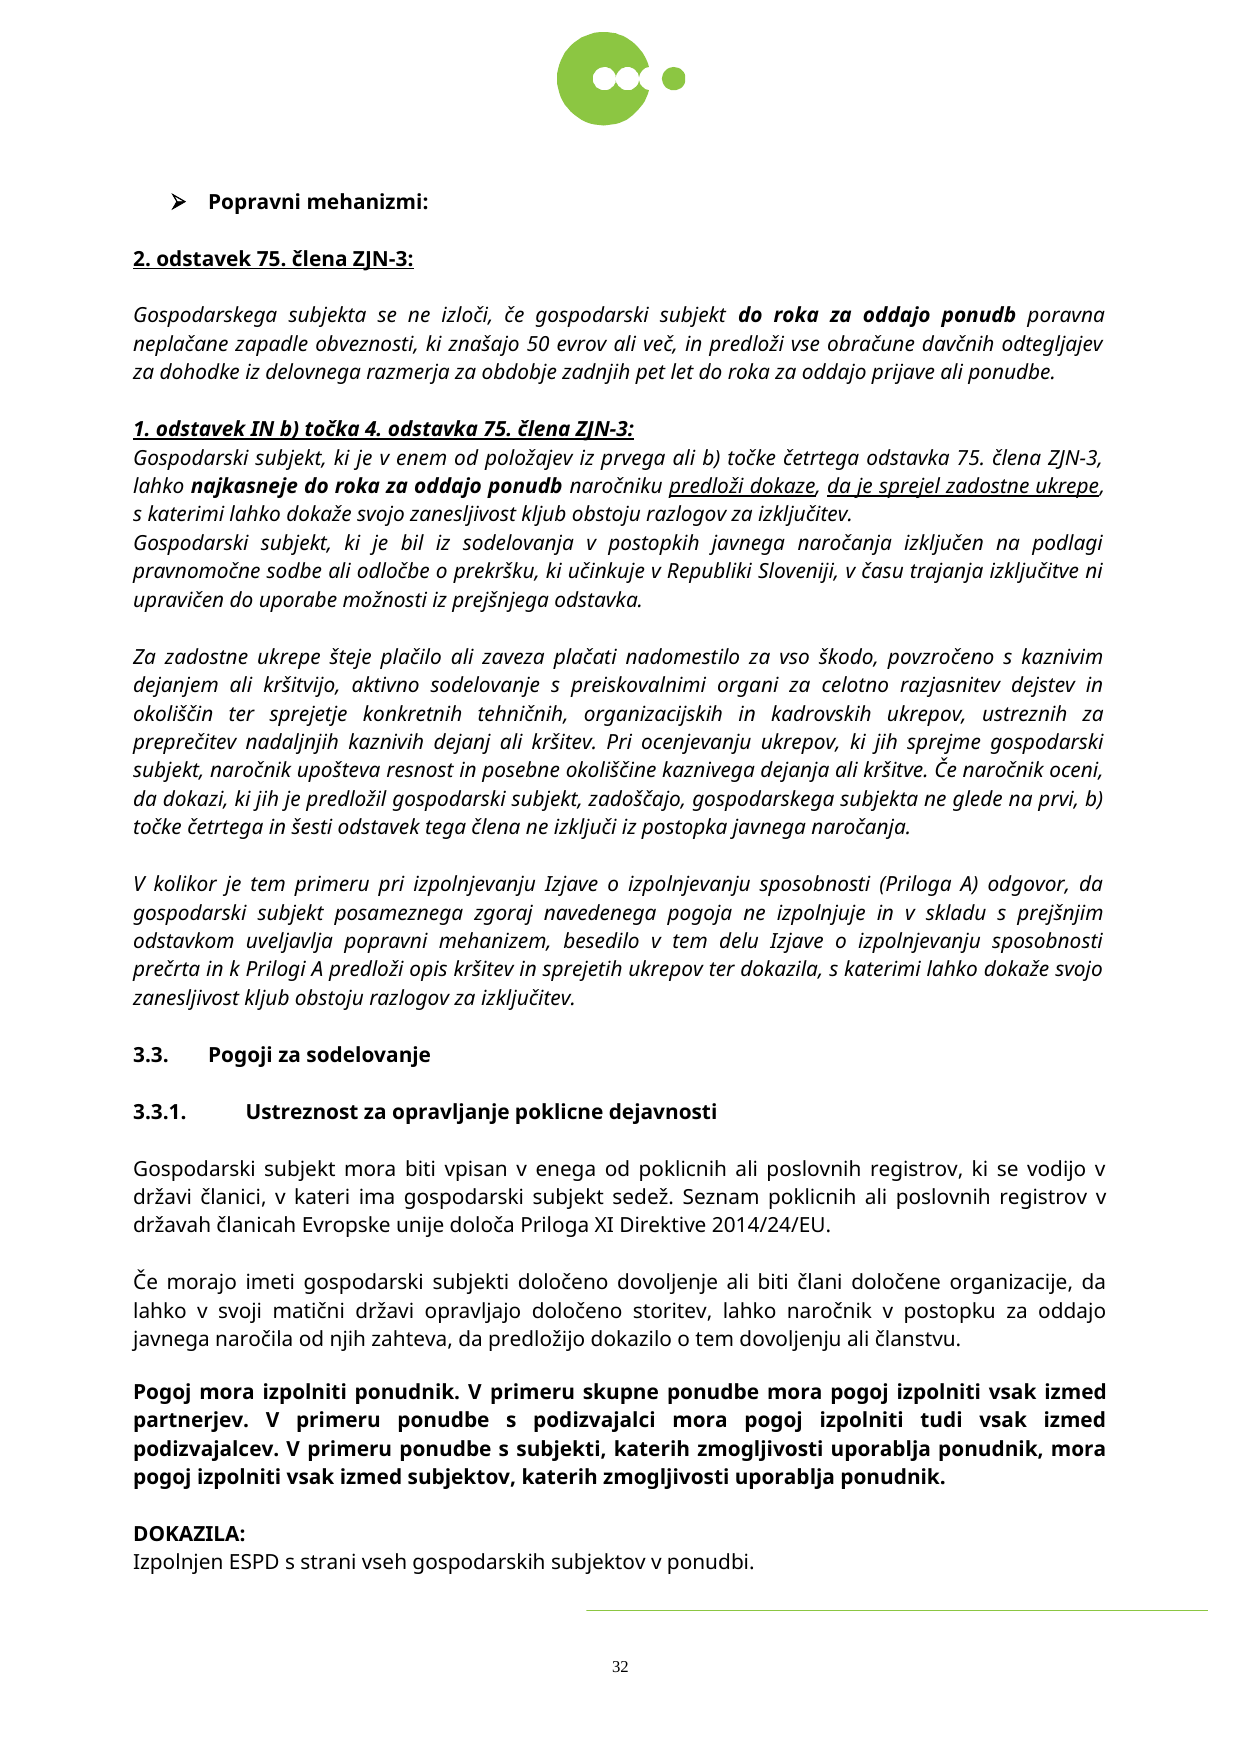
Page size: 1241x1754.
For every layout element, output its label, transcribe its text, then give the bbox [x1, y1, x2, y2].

text Gospodarski subjekt mora biti vpisan v enega od poklicnih ali poslovnih registrov, ki se vodijo v državi članici, v kateri ima gospodarski subjekt sedež. Seznam poklicnih ali poslovnih registrov v državah članicah Evropske unije določa Priloga XI Direktive 2014/24/EU. [133, 1154, 1107, 1239]
text Če morajo imeti gospodarski subjekti določeno dovoljenje ali biti člani določene organizacije, da lahko v svoji matični državi opravljajo določeno storitev, lahko naročnik v postopku za oddajo javnega naročila od njih zahteva, da predložijo dokazilo o tem dovoljenju ali članstvu. [133, 1267, 1107, 1353]
list Popravni mehanizmi: [170, 187, 1107, 215]
text 1. odstavek IN b) točka 4. odstavka 75. člena ZJN-3: [133, 414, 1107, 443]
text Izpolnjen ESPD s strani vseh gospodarskih subjektov v ponudbi. [133, 1547, 1107, 1576]
text V kolikor je tem primeru pri izpolnjevanju Izjave o izpolnjevanju sposobnosti (Priloga A) odgovor, da gospodarski subjekt posameznega zgoraj navedenega pogoja ne izpolnjuje in v skladu s prejšnjim odstavkom uveljavlja popravni mehanizem, besedilo v tem delu Izjave o izpolnjevanju sposobnosti prečrta in k Prilogi A predloži opis kršitev in sprejetih ukrepov ter dokazila, s katerimi lahko dokaže svojo zanesljivost kljub obstoju razlogov za izključitev. [133, 869, 1107, 1011]
text Pogoj mora izpolniti ponudnik. V primeru skupne ponudbe mora pogoj izpolniti vsak izmed partnerjev. V primeru ponudbe s podizvajalci mora pogoj izpolniti tudi vsak izmed podizvajalcev. V primeru ponudbe s subjekti, katerih zmogljivosti uporablja ponudnik, mora pogoj izpolniti vsak izmed subjektov, katerih zmogljivosti uporablja ponudnik. [133, 1377, 1107, 1491]
text DOKAZILA: [133, 1519, 1107, 1547]
text Za zadostne ukrepe šteje plačilo ali zaveza plačati nadomestilo za vso škodo, povzročeno s kaznivim dejanjem ali kršitvijo, aktivno sodelovanje s preiskovalnimi organi za celotno razjasnitev dejstev in okoliščin ter sprejetje konkretnih tehničnih, organizacijskih in kadrovskih ukrepov, ustreznih za preprečitev nadaljnjih kaznivih dejanj ali kršitev. Pri ocenjevanju ukrepov, ki jih sprejme gospodarski subjekt, naročnik upošteva resnost in posebne okoliščine kaznivega dejanja ali kršitve. Če naročnik oceni, da dokazi, ki jih je predložil gospodarski subjekt, zadoščajo, gospodarskega subjekta ne glede na prvi, b) točke četrtega in šesti odstavek tega člena ne izključi iz postopka javnega naročanja. [133, 642, 1107, 841]
list Ustreznost za opravljanje poklicne dejavnosti [133, 1097, 1107, 1125]
text 2. odstavek 75. člena ZJN-3: [133, 244, 1107, 272]
text Gospodarski subjekt, ki je bil iz sodelovanja v postopkih javnega naročanja izključen na podlagi pravnomočne sodbe ali odločbe o prekršku, ki učinkuje v Republiki Sloveniji, v času trajanja izključitve ni upravičen do uporabe možnosti iz prejšnjega odstavka. [133, 528, 1107, 613]
text Gospodarski subjekt, ki je v enem od položajev iz prvega ali b) točke četrtega odstavka 75. člena ZJN-3, lahko najkasneje do roka za oddajo ponudb naročniku predloži dokaze, da je sprejel zadostne ukrepe, s katerimi lahko dokaže svojo zanesljivost kljub obstoju razlogov za izključitev. [133, 443, 1107, 528]
text Gospodarskega subjekta se ne izloči, če gospodarski subjekt do roka za oddajo ponudb poravna neplačane zapadle obveznosti, ki znašajo 50 evrov ali več, in predloži vse obračune davčnih odtegljajev za dohodke iz delovnega razmerja za obdobje zadnjih pet let do roka za oddajo prijave ali ponudbe. [133, 301, 1107, 386]
list Pogoji za sodelovanje [133, 1040, 1107, 1068]
